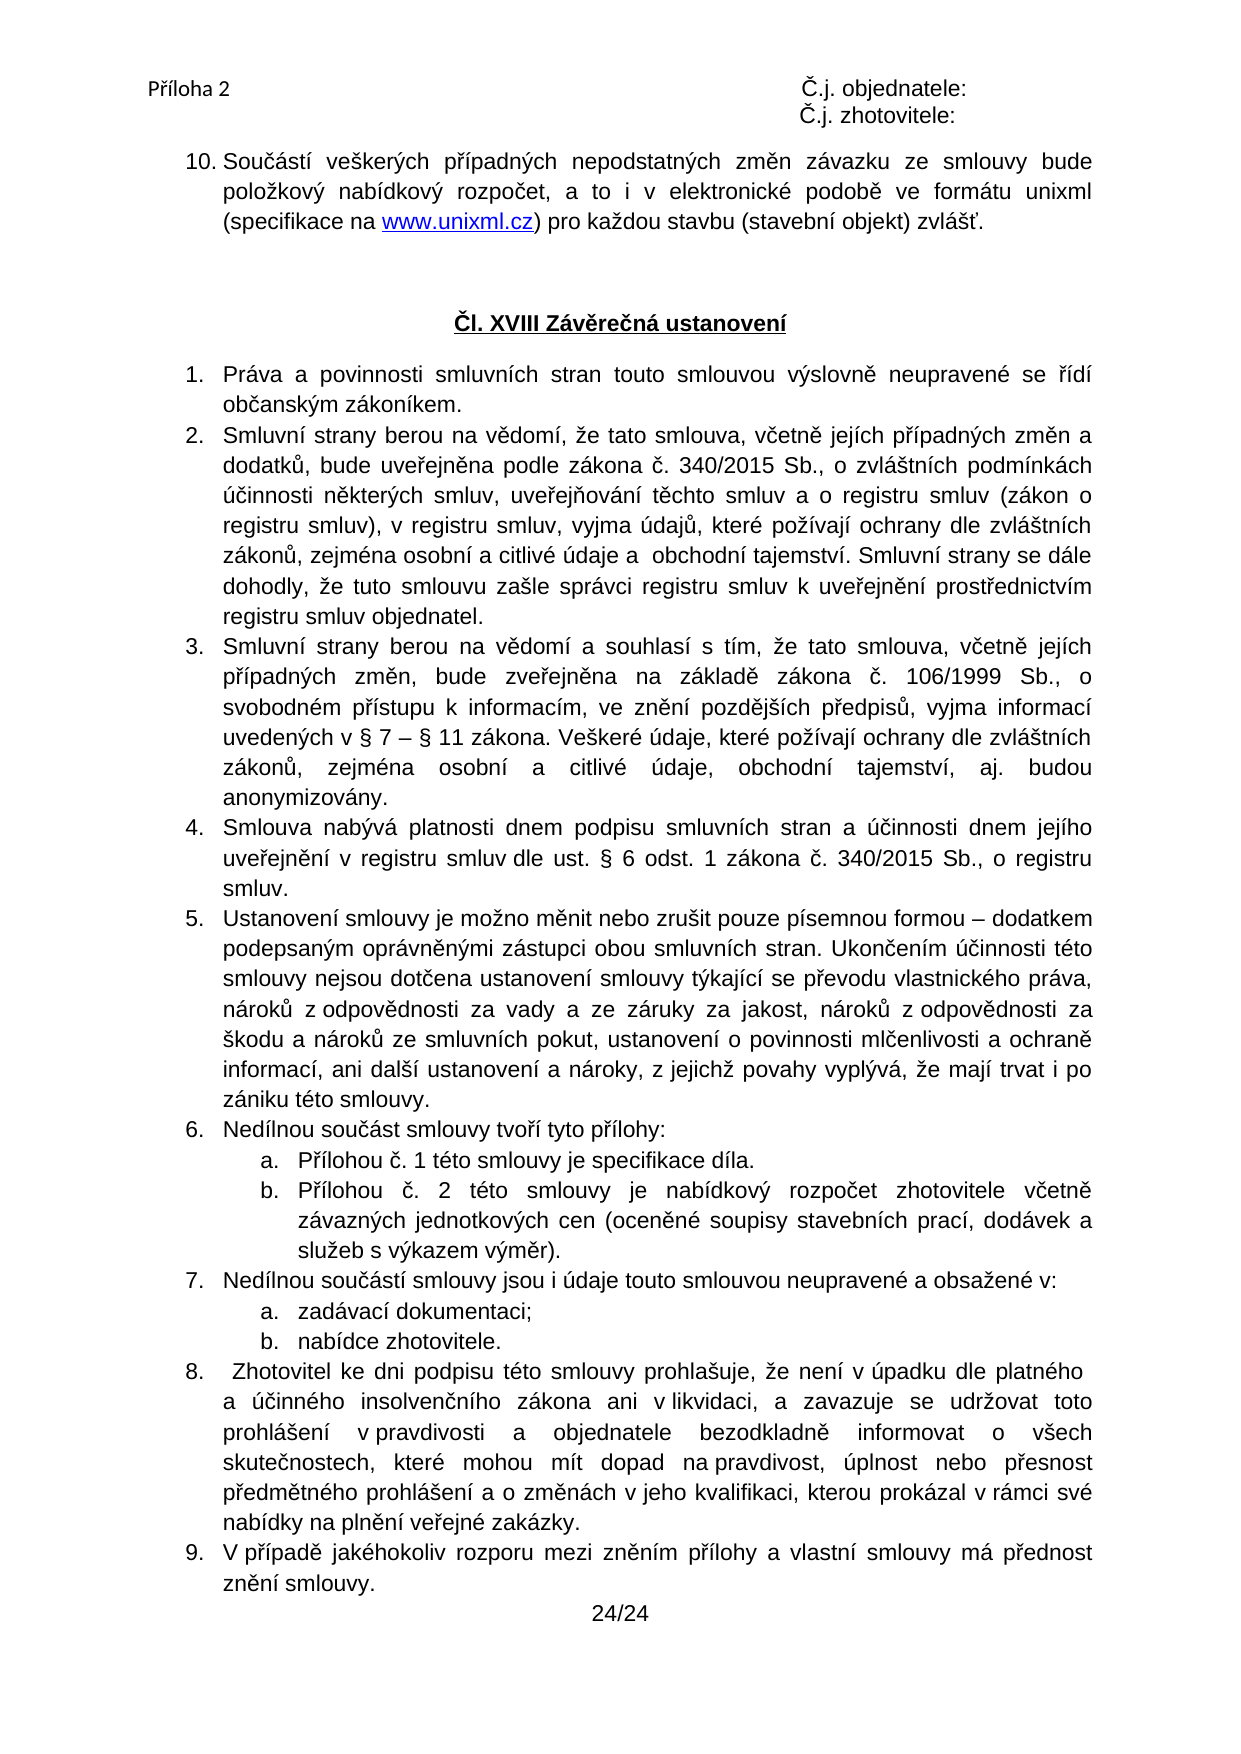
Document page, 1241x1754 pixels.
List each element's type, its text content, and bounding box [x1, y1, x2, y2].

list Práva a povinnosti smluvních stran touto smlouvou výslovně neupravené se řídí občanským zákoníkem. [185, 361, 1093, 418]
list Součástí veškerých případných nepodstatných změn závazku ze smlouvy bude položkový nabídkový rozpočet, a to i v elektronické podobě ve formátu unixml (specifikace na www.unixml.cz) pro každou stavbu (stavební objekt) zvlášť. [185, 148, 1093, 234]
list Ustanovení smlouvy je možno měnit nebo zrušit pouze písemnou formou – dodatkem podepsaným oprávněnými zástupci obou smluvních stran. Ukončením účinnosti této smlouvy nejsou dotčena ustanovení smlouvy týkající se převodu vlastnického práva, nároků z odpovědnosti za vady a ze záruky za jakost, nároků z odpovědnosti za škodu a nároků ze smluvních pokut, ustanovení o povinnosti mlčenlivosti a ochraně informací, ani další ustanovení a nároky, z jejichž povahy vyplývá, že mají trvat i po zániku této smlouvy. [185, 905, 1093, 1112]
list V případě jakéhokoliv rozporu mezi zněním přílohy a vlastní smlouvy má přednost znění smlouvy. [185, 1539, 1093, 1596]
list zadávací dokumentaci; [260, 1298, 1093, 1324]
list Zhotovitel ke dni podpisu této smlouvy prohlašuje, že není v úpadku dle platného a účinného insolvenčního zákona ani v likvidaci, a zavazuje se udržovat toto prohlášení v pravdivosti a objednatele bezodkladně informovat o všech skutečnostech, které mohou mít dopad na pravdivost, úplnost nebo přesnost předmětného prohlášení a o změnách v jeho kvalifikaci, kterou prokázal v rámci své nabídky na plnění veřejné zakázky. [185, 1358, 1093, 1535]
list Smlouva nabývá platnosti dnem podpisu smluvních stran a účinnosti dnem jejího uveřejnění v registru smluv dle ust. § 6 odst. 1 zákona č. 340/2015 Sb., o registru smluv. [185, 814, 1093, 901]
text Čl. XVIII Závěrečná ustanovení [148, 310, 1093, 336]
list Smluvní strany berou na vědomí, že tato smlouva, včetně jejích případných změn a dodatků, bude uveřejněna podle zákona č. 340/2015 Sb., o zvláštních podmínkách účinnosti některých smluv, uveřejňování těchto smluv a o registru smluv (zákon o registru smluv), v registru smluv, vyjma údajů, které požívají ochrany dle zvláštních zákonů, zejména osobní a citlivé údaje a obchodní tajemství. Smluvní strany se dále dohodly, že tuto smlouvu zašle správci registru smluv k uveřejnění prostřednictvím registru smluv objednatel. [185, 422, 1093, 629]
list Nedílnou součást smlouvy tvoří tyto přílohy: [185, 1116, 1093, 1143]
list Nedílnou součástí smlouvy jsou i údaje touto smlouvou neupravené a obsažené v: [185, 1267, 1093, 1294]
list Smluvní strany berou na vědomí a souhlasí s tím, že tato smlouva, včetně jejích případných změn, bude zveřejněna na základě zákona č. 106/1999 Sb., o svobodném přístupu k informacím, ve znění pozdějších předpisů, vyjma informací uvedených v § 7 – § 11 zákona. Veškeré údaje, které požívají ochrany dle zvláštních zákonů, zejména osobní a citlivé údaje, obchodní tajemství, aj. budou anonymizovány. [185, 633, 1093, 810]
list nabídce zhotovitele. [260, 1328, 1093, 1354]
list Přílohou č. 1 této smlouvy je specifikace díla. [260, 1147, 1093, 1173]
list Přílohou č. 2 této smlouvy je nabídkový rozpočet zhotovitele včetně závazných jednotkových cen (oceněné soupisy stavebních prací, dodávek a služeb s výkazem výměr). [260, 1177, 1093, 1263]
